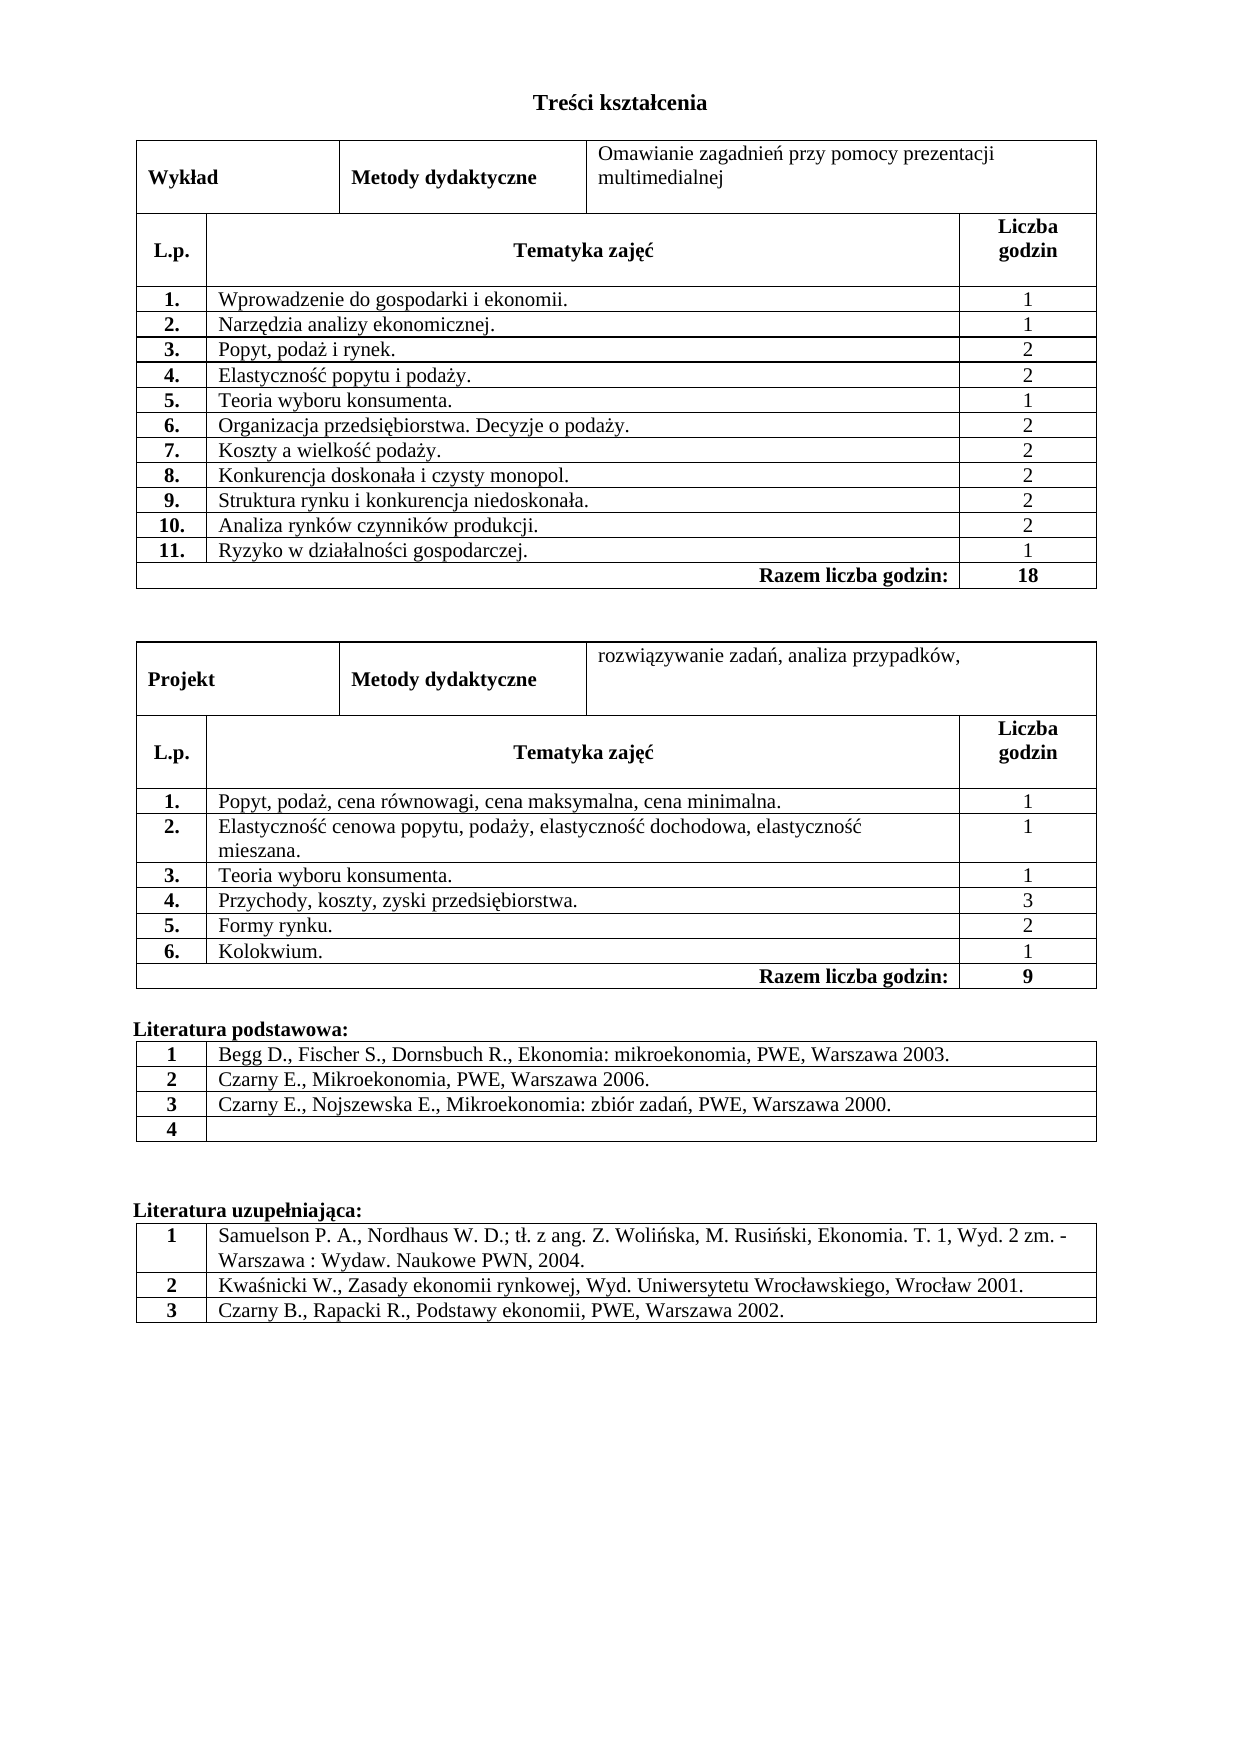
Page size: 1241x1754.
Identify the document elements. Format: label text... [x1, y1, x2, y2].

table_cell 2 [960, 338, 1096, 361]
table_cell 5. [137, 914, 206, 937]
table_cell 4 [137, 1117, 206, 1141]
table_cell Liczba godzin [960, 214, 1096, 286]
table_header Begg D., Fischer S., Dornsbuch R., Ekonomia: mikroekonomia, PWE, Warszawa 2003. [207, 1042, 1096, 1066]
table_cell 1. [137, 287, 206, 311]
table_header Projekt [137, 643, 339, 715]
table_cell 3 [137, 1298, 206, 1322]
table_cell 1 [960, 814, 1096, 862]
table_cell 2 [960, 413, 1096, 437]
table_cell Organizacja przedsiębiorstwa. Decyzje o podaży. [207, 413, 959, 437]
table_cell Czarny E., Nojszewska E., Mikroekonomia: zbiór zadań, PWE, Warszawa 2000. [207, 1092, 1096, 1116]
table_cell Kolokwium. [207, 939, 959, 963]
table_cell 1 [960, 388, 1096, 412]
table_header Wykład [137, 141, 339, 213]
table_cell Wprowadzenie do gospodarki i ekonomii. [207, 287, 959, 311]
table_cell Liczba godzin [960, 716, 1096, 788]
table_cell L.p. [137, 716, 206, 788]
table_cell Popyt, podaż, cena równowagi, cena maksymalna, cena minimalna. [207, 789, 959, 813]
table_cell 2 [960, 488, 1096, 512]
table_cell Tematyka zajęć [207, 214, 959, 286]
table_cell 2 [960, 513, 1096, 537]
table_cell Teoria wyboru konsumenta. [207, 863, 959, 887]
table_cell [207, 1117, 1096, 1141]
table_cell 1 [960, 939, 1096, 963]
text Treści kształcenia [148, 89, 1092, 115]
table_cell Elastyczność cenowa popytu, podaży, elastyczność dochodowa, elastyczność mieszana. [207, 814, 959, 862]
table_header Metody dydaktyczne [340, 643, 586, 715]
table_cell 2 [960, 438, 1096, 462]
table_cell 1. [137, 789, 206, 813]
table_cell 2 [960, 463, 1096, 487]
table_cell 2. [137, 312, 206, 336]
table_cell Narzędzia analizy ekonomicznej. [207, 312, 959, 336]
table_cell Struktura rynku i konkurencja niedoskonała. [207, 488, 959, 512]
table_cell 3 [137, 1092, 206, 1116]
table_header Omawianie zagadnień przy pomocy prezentacji multimedialnej [587, 141, 1096, 213]
table_cell Kwaśnicki W., Zasady ekonomii rynkowej, Wyd. Uniwersytetu Wrocławskiego, Wrocław 2001. [207, 1273, 1096, 1297]
table_cell Razem liczba godzin: [137, 964, 959, 988]
table_cell 1 [960, 789, 1096, 813]
table_cell 2 [960, 363, 1096, 387]
table_cell 3. [137, 338, 206, 361]
table_cell 1 [960, 312, 1096, 336]
table_cell 7. [137, 438, 206, 462]
table_cell 2. [137, 814, 206, 862]
table_header 1 [137, 1042, 206, 1066]
text Literatura podstawowa: [133, 1017, 1092, 1041]
table_cell 2 [137, 1273, 206, 1297]
table_cell 2 [137, 1067, 206, 1091]
table_header Samuelson P. A., Nordhaus W. D.; tł. z ang. Z. Wolińska, M. Rusiński, Ekonomia. T. 1, Wyd. 2 zm. - Warszawa : Wydaw. Naukowe PWN, 2004. [207, 1224, 1096, 1272]
table_cell 4. [137, 888, 206, 912]
table_cell 6. [137, 413, 206, 437]
table_cell Teoria wyboru konsumenta. [207, 388, 959, 412]
table_cell 9. [137, 488, 206, 512]
table_cell Elastyczność popytu i podaży. [207, 363, 959, 387]
table_cell 1 [960, 863, 1096, 887]
table_cell Ryzyko w działalności gospodarczej. [207, 538, 959, 562]
table_cell 2 [960, 914, 1096, 937]
table_cell 3 [960, 888, 1096, 912]
table_cell 3. [137, 863, 206, 887]
table_cell Czarny B., Rapacki R., Podstawy ekonomii, PWE, Warszawa 2002. [207, 1298, 1096, 1322]
table_cell 9 [960, 964, 1096, 988]
table_cell Koszty a wielkość podaży. [207, 438, 959, 462]
table_cell 5. [137, 388, 206, 412]
table_header 1 [137, 1224, 206, 1272]
table_cell Tematyka zajęć [207, 716, 959, 788]
table_cell Formy rynku. [207, 914, 959, 937]
table_cell Popyt, podaż i rynek. [207, 338, 959, 361]
table_cell 4. [137, 363, 206, 387]
text Literatura uzupełniająca: [133, 1198, 1092, 1222]
table_cell 1 [960, 538, 1096, 562]
table_cell L.p. [137, 214, 206, 286]
table_cell 1 [960, 287, 1096, 311]
table_header Metody dydaktyczne [340, 141, 586, 213]
table_cell 6. [137, 939, 206, 963]
table_cell 8. [137, 463, 206, 487]
table_cell Przychody, koszty, zyski przedsiębiorstwa. [207, 888, 959, 912]
table_header rozwiązywanie zadań, analiza przypadków, [587, 643, 1096, 715]
table_cell Konkurencja doskonała i czysty monopol. [207, 463, 959, 487]
table_cell Analiza rynków czynników produkcji. [207, 513, 959, 537]
table_cell 10. [137, 513, 206, 537]
table_cell 18 [960, 563, 1096, 587]
table_cell Razem liczba godzin: [137, 563, 959, 587]
table_cell 11. [137, 538, 206, 562]
table_cell Czarny E., Mikroekonomia, PWE, Warszawa 2006. [207, 1067, 1096, 1091]
